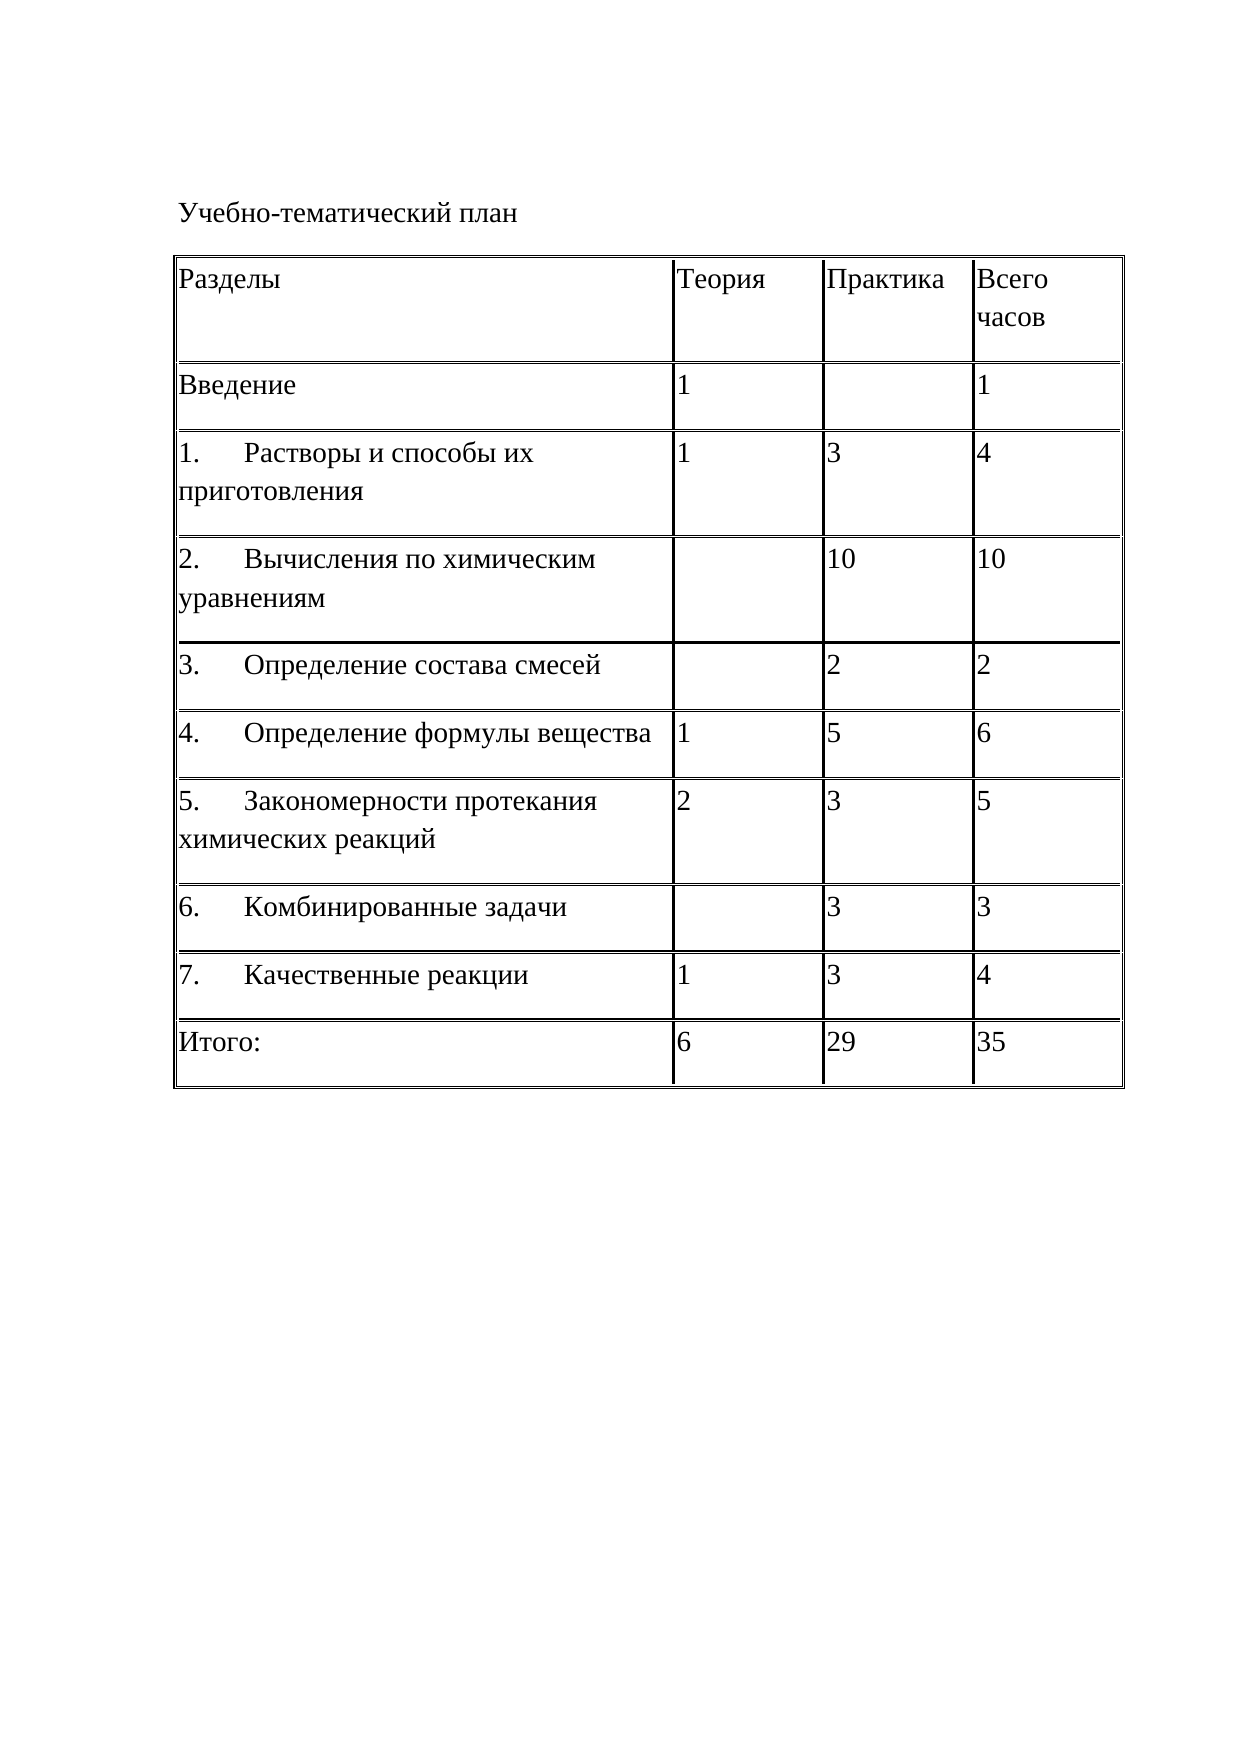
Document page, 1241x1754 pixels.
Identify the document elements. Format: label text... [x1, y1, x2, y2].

table_cell 35 [973, 1018, 1122, 1086]
table_cell 1 [675, 712, 822, 776]
table_cell 2 [675, 780, 822, 883]
table_header Всего часов [973, 258, 1122, 361]
table_cell 3 [973, 883, 1123, 950]
table_cell 5 [975, 776, 1122, 883]
table_cell 5. Закономерности протекания химических реакций [177, 776, 672, 883]
table_cell 2 [975, 641, 1122, 709]
table_cell Итого: [177, 1018, 673, 1086]
table_cell 3. Определение состава смесей [177, 641, 672, 709]
table_cell 3 [825, 780, 972, 883]
table_cell 4 [975, 429, 1122, 535]
table_cell 5 [825, 712, 972, 776]
table_cell 10 [973, 535, 1123, 641]
table_cell 4. Определение формулы вещества [175, 709, 673, 776]
table_cell 3 [825, 432, 972, 535]
table_cell 1 [973, 361, 1123, 428]
table_header Разделы [177, 258, 673, 361]
table_cell 4 [975, 950, 1122, 1018]
table_cell 2. Вычисления по химическим уравнениям [175, 535, 673, 641]
table_cell Введение [175, 361, 673, 428]
table_cell 6 [673, 1022, 823, 1086]
table_cell 3 [825, 886, 972, 950]
table_cell 6 [973, 709, 1123, 776]
table_cell [675, 886, 822, 950]
table_cell 6. Комбинированные задачи [175, 883, 673, 950]
table_cell 1. Растворы и способы их приготовления [177, 429, 672, 535]
table_header Теория [673, 258, 823, 361]
table_cell 1 [675, 954, 822, 1018]
table_cell 10 [825, 538, 972, 641]
table_cell [675, 538, 822, 641]
table_cell 1 [675, 432, 822, 535]
table_cell 7. Качественные реакции [177, 950, 672, 1018]
table_cell [825, 364, 972, 428]
table_cell 1 [675, 364, 822, 428]
table_cell 29 [823, 1022, 973, 1086]
table_cell 2 [825, 644, 972, 709]
table_header Практика [823, 258, 973, 361]
text Учебно-тематический план [177, 195, 1152, 229]
table_cell 3 [825, 954, 972, 1018]
table_cell [675, 644, 822, 709]
